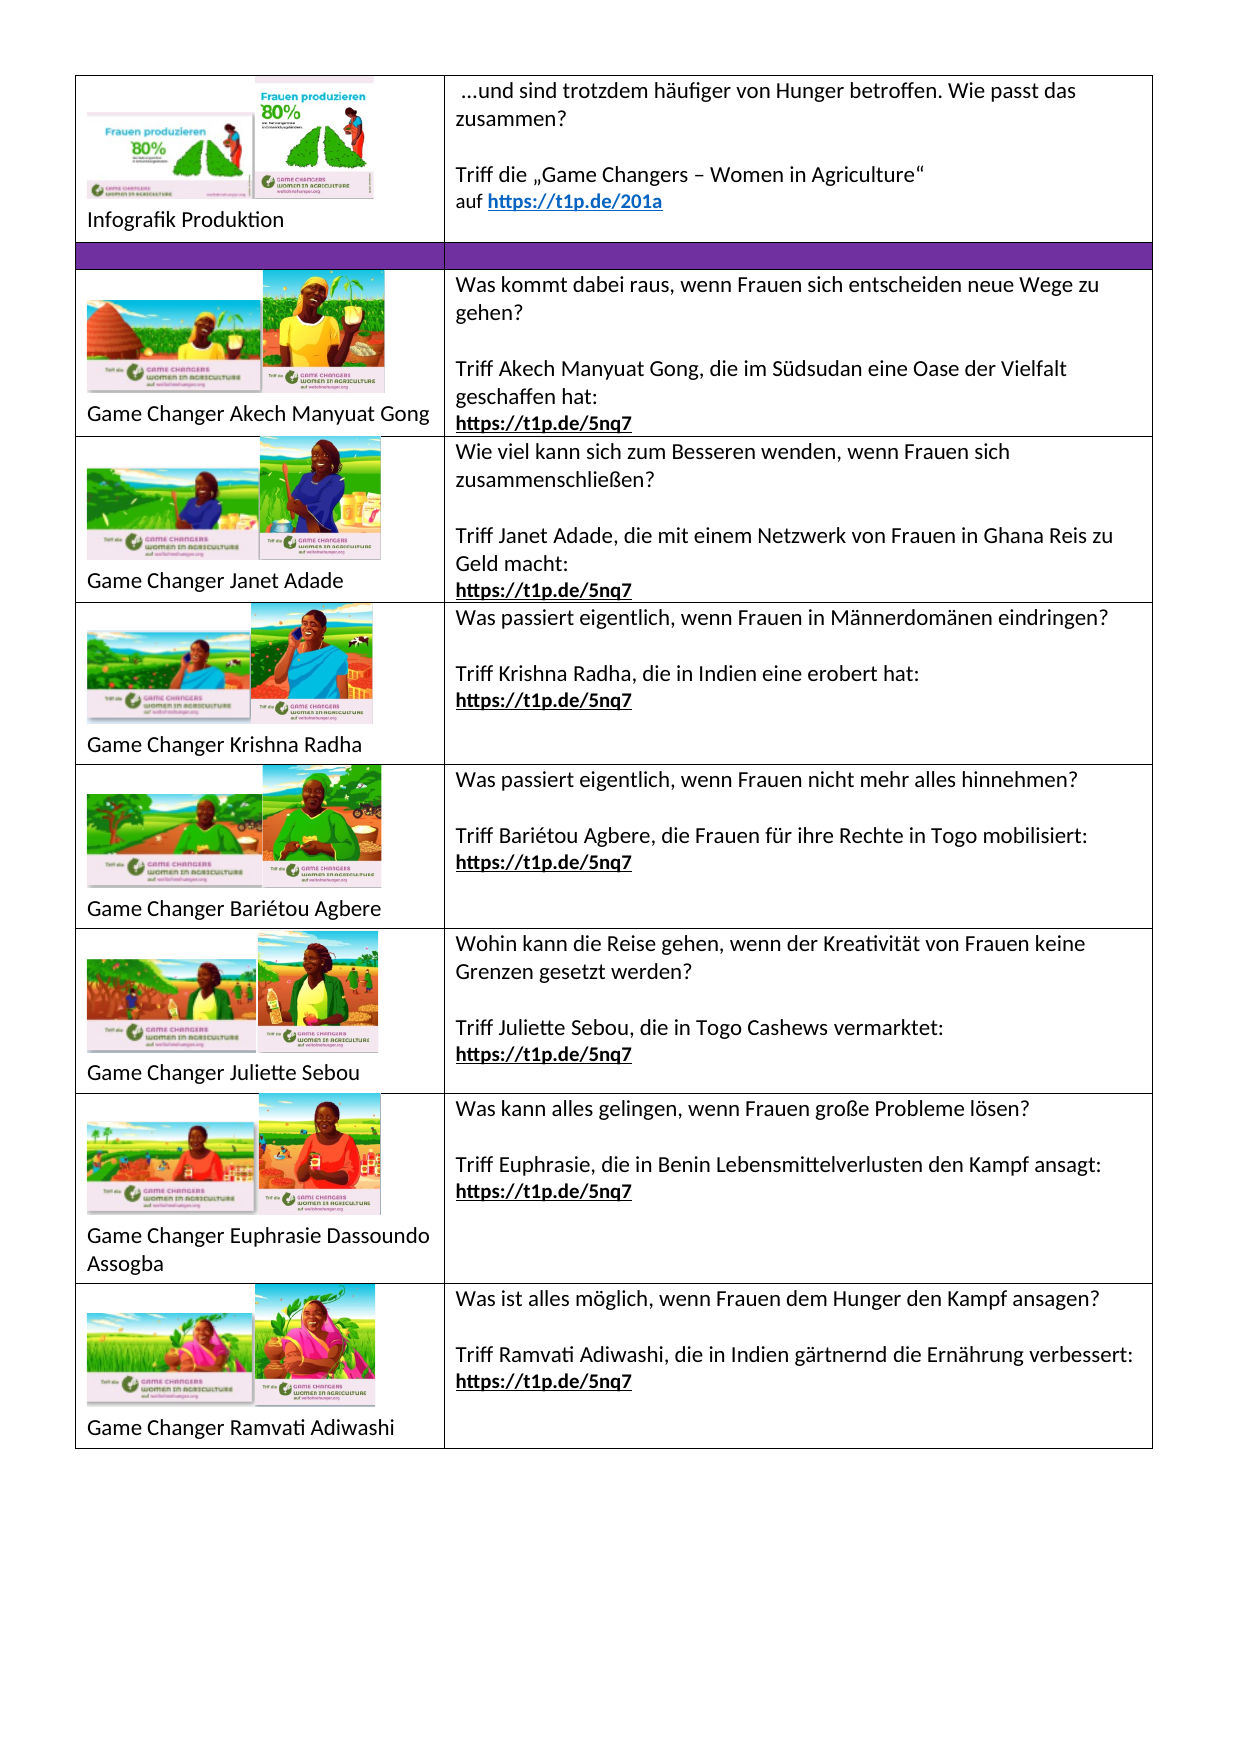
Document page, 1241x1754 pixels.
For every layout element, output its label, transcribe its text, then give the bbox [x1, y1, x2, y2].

table_cell [76, 243, 444, 269]
table_cell Game Changer Juliette Sebou [76, 929, 444, 1093]
table_cell Game Changer Euphrasie Dassoundo Assogba [76, 1094, 444, 1283]
table_cell Wie viel kann sich zum Besseren wenden, wenn Frauen sich zusammenschließen? Triff Janet Adade, die mit einem Netzwerk von Frauen in Ghana Reis zu Geld macht: https://t1p.de/5nq7 [445, 437, 1152, 602]
picture [86, 603, 373, 724]
table_cell Was kann alles gelingen, wenn Frauen große Probleme lösen? Triff Euphrasie, die in Benin Lebensmittelverlusten den Kampf ansagt: https://t1p.de/5nq7 [445, 1094, 1152, 1283]
picture [86, 1284, 376, 1407]
table_cell Infografik Produktion [76, 76, 444, 242]
picture [86, 765, 382, 888]
table_cell Wohin kann die Reise gehen, wenn der Kreativität von Frauen keine Grenzen gesetzt werden? Triff Juliette Sebou, die in Togo Cashews vermarktet: https://t1p.de/5nq7 [445, 929, 1152, 1093]
table_cell Game Changer Krishna Radha [76, 603, 444, 764]
table_cell [445, 243, 1152, 269]
table_cell Was passiert eigentlich, wenn Frauen nicht mehr alles hinnehmen? Triff Bariétou Agbere, die Frauen für ihre Rechte in Togo mobilisiert: https://t1p.de/5nq7 [445, 765, 1152, 928]
table_cell Game Changer Bariétou Agbere [76, 765, 444, 928]
picture [86, 270, 385, 393]
table_cell Game Changer Janet Adade [76, 437, 444, 602]
table_cell Was passiert eigentlich, wenn Frauen in Männerdomänen eindringen? Triff Krishna Radha, die in Indien eine erobert hat: https://t1p.de/5nq7 [445, 603, 1152, 764]
picture [86, 1093, 381, 1215]
picture [86, 929, 379, 1053]
table_cell Game Changer Akech Manyuat Gong [76, 270, 444, 436]
table_cell Game Changer Ramvati Adiwashi [76, 1284, 444, 1448]
picture [86, 76, 374, 199]
table_cell ...und sind trotzdem häufiger von Hunger betroffen. Wie passt das zusammen? Triff die „Game Changers – Women in Agriculture“ auf https://t1p.de/201a [445, 76, 1152, 242]
picture [86, 436, 381, 560]
table_cell Was ist alles möglich, wenn Frauen dem Hunger den Kampf ansagen? Triff Ramvati Adiwashi, die in Indien gärtnernd die Ernährung verbessert: https://t1p.de/5nq7 [445, 1284, 1152, 1448]
table_cell Was kommt dabei raus, wenn Frauen sich entscheiden neue Wege zu gehen? Triff Akech Manyuat Gong, die im Südsudan eine Oase der Vielfalt geschaffen hat: https://t1p.de/5nq7 [445, 270, 1152, 436]
